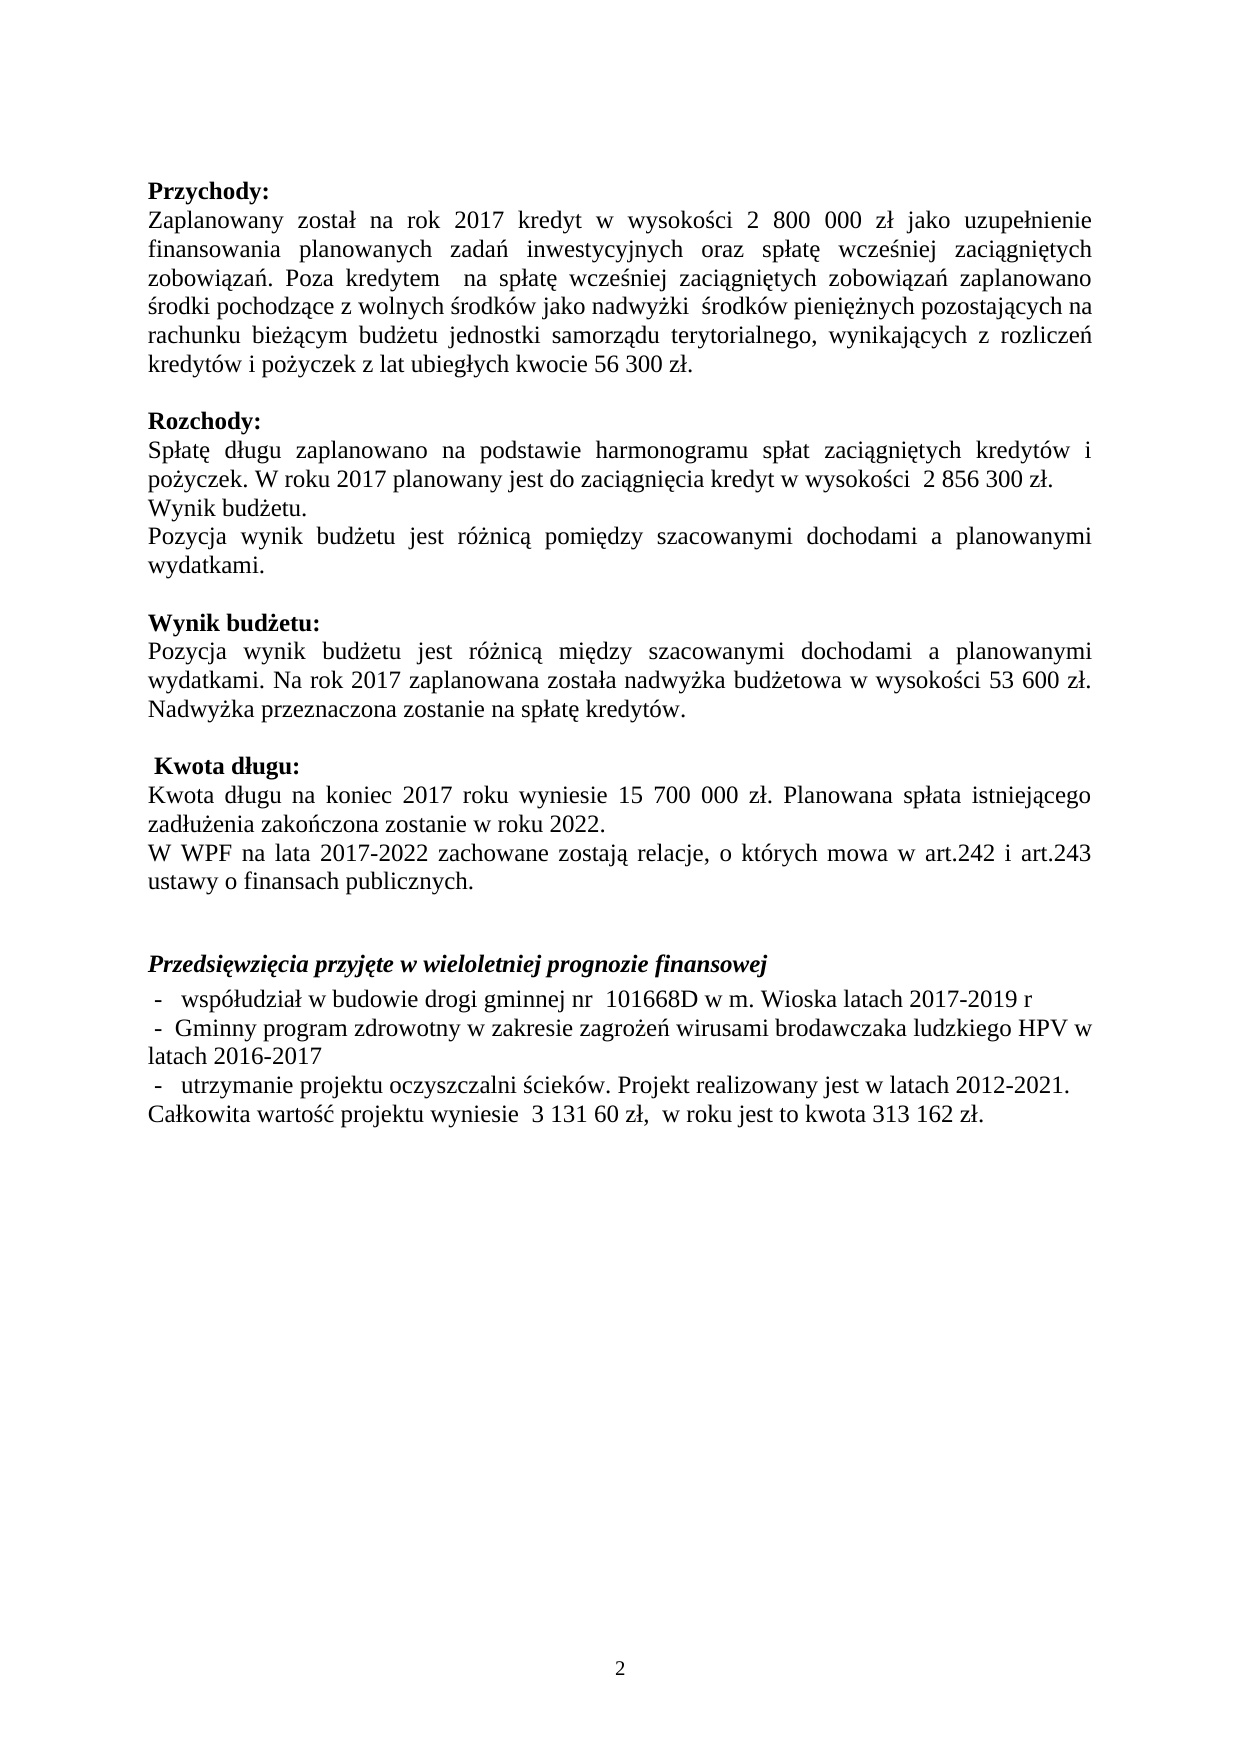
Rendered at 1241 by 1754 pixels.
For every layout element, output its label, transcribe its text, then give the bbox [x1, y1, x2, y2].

text Spłatę długu zaplanowano na podstawie harmonogramu spłat zaciągniętych kredytów i pożyczek. W roku 2017 planowany jest do zaciągnięcia kredyt w wysokości 2 856 300 zł. [148, 435, 1093, 493]
text Pozycja wynik budżetu jest różnicą pomiędzy szacowanymi dochodami a planowanymi wydatkami. [148, 521, 1093, 579]
text Wynik budżetu. [148, 493, 1093, 521]
text Pozycja wynik budżetu jest różnicą między szacowanymi dochodami a planowanymi wydatkami. Na rok 2017 zaplanowana została nadwyżka budżetowa w wysokości 53 600 zł. Nadwyżka przeznaczona zostanie na spłatę kredytów. [148, 636, 1093, 723]
text - Gminny program zdrowotny w zakresie zagrożeń wirusami brodawczaka ludzkiego HPV w latach 2016-2017 [148, 1013, 1093, 1070]
text - współudział w budowie drogi gminnej nr 101668D w m. Wioska latach 2017-2019 r [148, 984, 1093, 1013]
text Całkowita wartość projektu wyniesie 3 131 60 zł, w roku jest to kwota 313 162 zł. [148, 1099, 1093, 1128]
text Kwota długu: [148, 751, 1093, 780]
text - utrzymanie projektu oczyszczalni ścieków. Projekt realizowany jest w latach 2012-2021. [148, 1070, 1093, 1099]
text W WPF na lata 2017-2022 zachowane zostają relacje, o których mowa w art.242 i art.243 ustawy o finansach publicznych. [148, 838, 1093, 895]
subtitle Przedsięwzięcia przyjęte w wieloletniej prognozie finansowej [148, 949, 1093, 978]
text Rozchody: [148, 406, 1093, 435]
text Kwota długu na koniec 2017 roku wyniesie 15 700 000 zł. Planowana spłata istniejącego zadłużenia zakończona zostanie w roku 2022. [148, 780, 1093, 838]
text Wynik budżetu: [148, 608, 1093, 636]
text Przychody: [148, 176, 1093, 205]
text Zaplanowany został na rok 2017 kredyt w wysokości 2 800 000 zł jako uzupełnienie finansowania planowanych zadań inwestycyjnych oraz spłatę wcześniej zaciągniętych zobowiązań. Poza kredytem na spłatę wcześniej zaciągniętych zobowiązań zaplanowano środki pochodzące z wolnych środków jako nadwyżki środków pieniężnych pozostających na rachunku bieżącym budżetu jednostki samorządu terytorialnego, wynikających z rozliczeń kredytów i pożyczek z lat ubiegłych kwocie 56 300 zł. [148, 205, 1093, 378]
